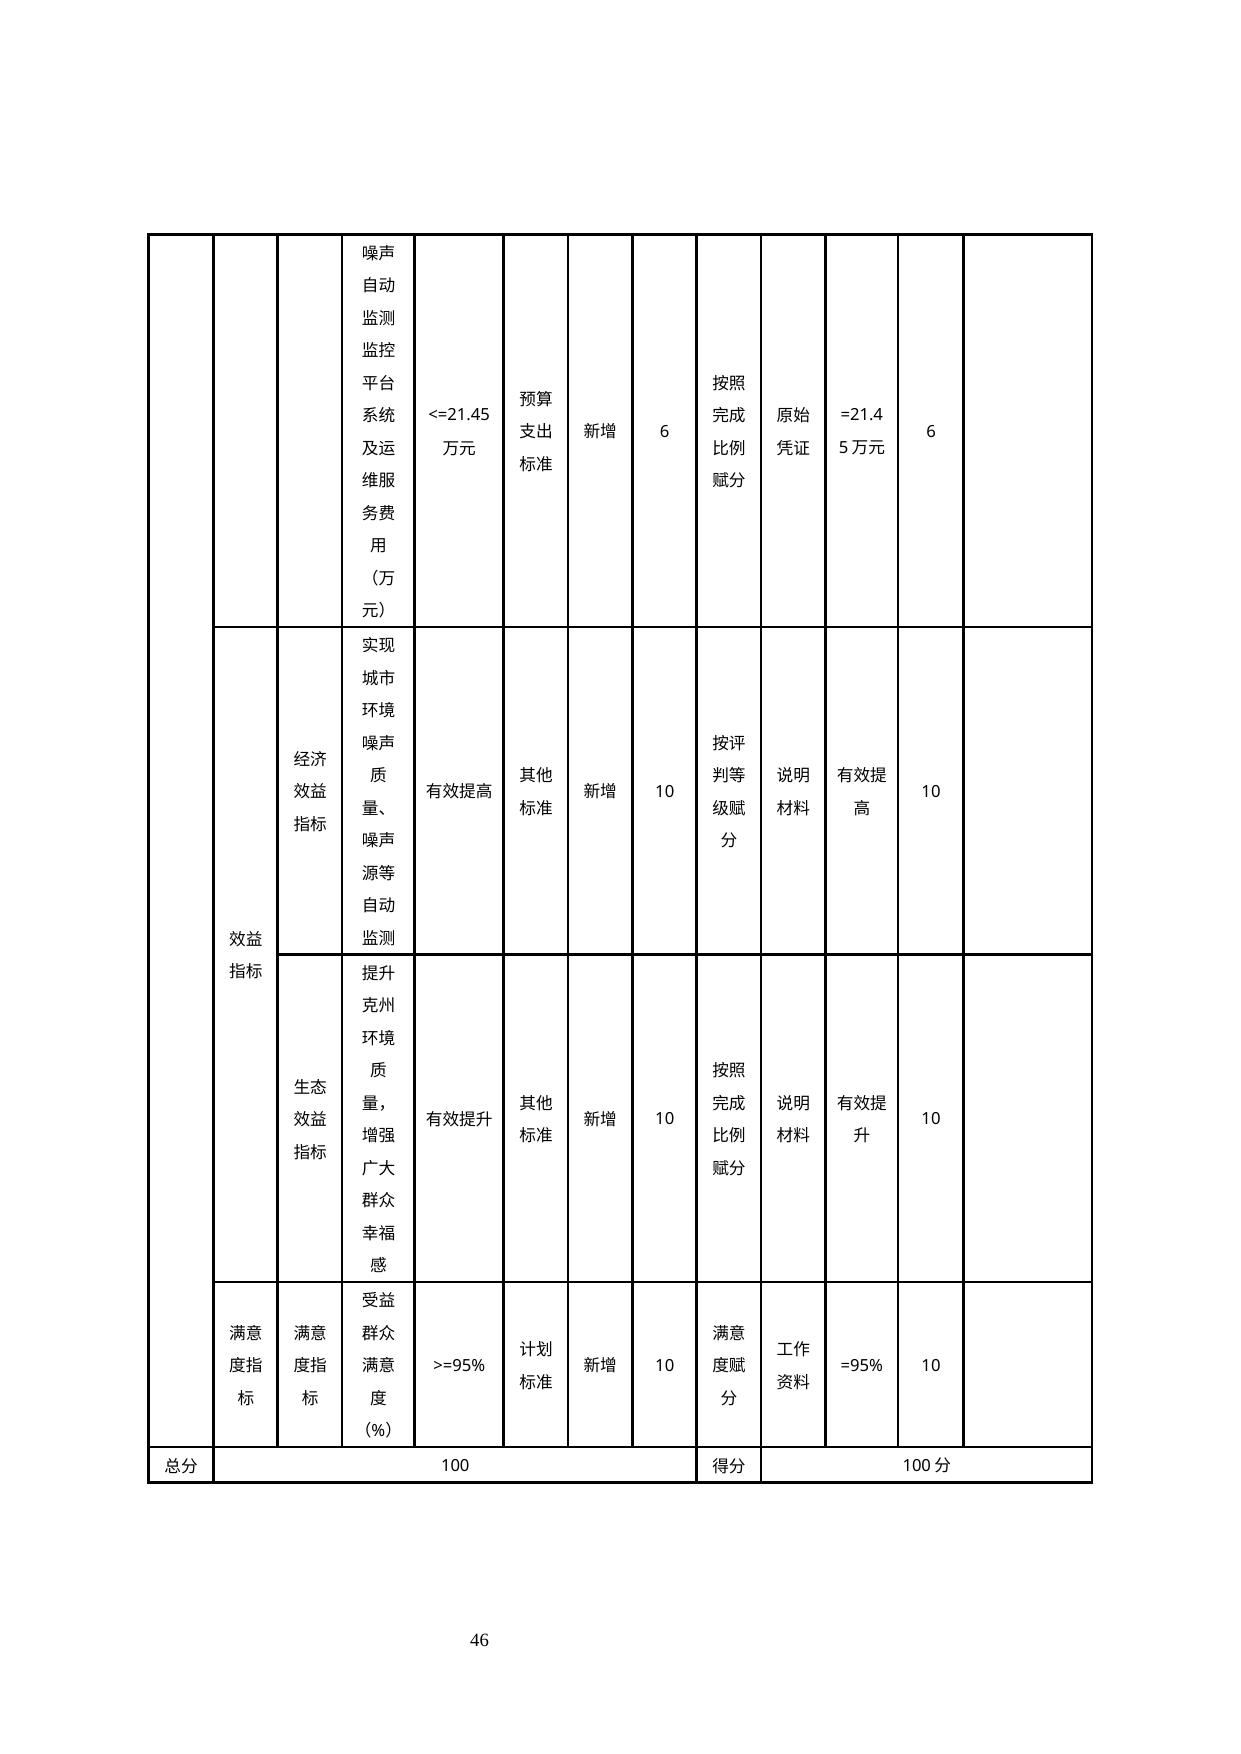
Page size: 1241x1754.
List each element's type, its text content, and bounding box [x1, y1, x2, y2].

table_cell 新增 [569, 956, 631, 1281]
table_cell 有效提升 [827, 956, 897, 1281]
table_cell >=95% [416, 1283, 502, 1446]
table_cell 有效提高 [416, 628, 502, 953]
table_cell [965, 628, 1091, 953]
table_cell 说明材料 [762, 628, 824, 953]
table_cell <=21.45万元 [416, 236, 502, 626]
table_cell 新增 [569, 628, 631, 953]
table_cell 满意度赋分 [698, 1283, 760, 1446]
table_cell 10 [899, 628, 962, 953]
table_cell 10 [899, 956, 962, 1281]
table_cell 新增 [569, 236, 631, 626]
table_cell 有效提高 [827, 628, 897, 953]
table_cell 噪声自动监测监控平台系统及运维服务费用（万元） [343, 236, 413, 626]
table_cell 提升克州环境质量，增强广大群众幸福感 [343, 956, 413, 1281]
table_cell 计划标准 [505, 1283, 567, 1446]
table_cell 说明材料 [762, 956, 824, 1281]
table_cell 6 [634, 236, 695, 626]
table_cell 工作资料 [762, 1283, 824, 1446]
table_cell 生态效益指标 [279, 956, 341, 1281]
table_cell 原始凭证 [762, 236, 824, 626]
table_cell 10 [634, 956, 695, 1281]
table_cell 其他标准 [505, 956, 567, 1281]
table_cell [965, 236, 1091, 626]
table_cell 预算支出标准 [505, 236, 567, 626]
table_cell 100 [215, 1448, 695, 1481]
table_cell 得分 [698, 1448, 760, 1481]
table_cell =21.45万元 [827, 236, 897, 626]
table_cell 10 [634, 1283, 695, 1446]
table_cell 受益群众满意度（%） [343, 1283, 413, 1446]
table_cell 100分 [762, 1448, 1091, 1481]
table_cell 按评判等级赋分 [698, 628, 760, 953]
table_cell 按照完成比例赋分 [698, 236, 760, 626]
table_cell =95% [827, 1283, 897, 1446]
table_cell 满意度指标 [279, 1283, 341, 1446]
table_cell 总分 [150, 1448, 212, 1481]
table_cell 10 [899, 1283, 962, 1446]
table_cell 6 [899, 236, 962, 626]
table_cell [965, 1283, 1091, 1446]
table_cell 效益指标 [215, 628, 276, 1281]
table_cell 10 [634, 628, 695, 953]
table_cell 有效提升 [416, 956, 502, 1281]
table_cell 新增 [569, 1283, 631, 1446]
table_cell 满意度指标 [215, 1283, 276, 1446]
table_cell 实现城市环境噪声质量、噪声源等自动监测 [343, 628, 413, 953]
table_cell [965, 956, 1091, 1281]
table_cell 按照完成比例赋分 [698, 956, 760, 1281]
table_cell 经济效益指标 [279, 628, 341, 953]
table_cell 其他标准 [505, 628, 567, 953]
